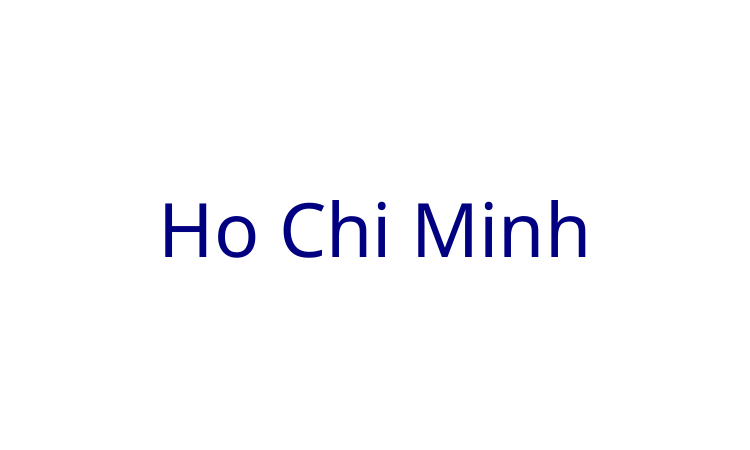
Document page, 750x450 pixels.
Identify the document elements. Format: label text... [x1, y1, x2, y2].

text Ho Chi Minh [75, 177, 675, 279]
